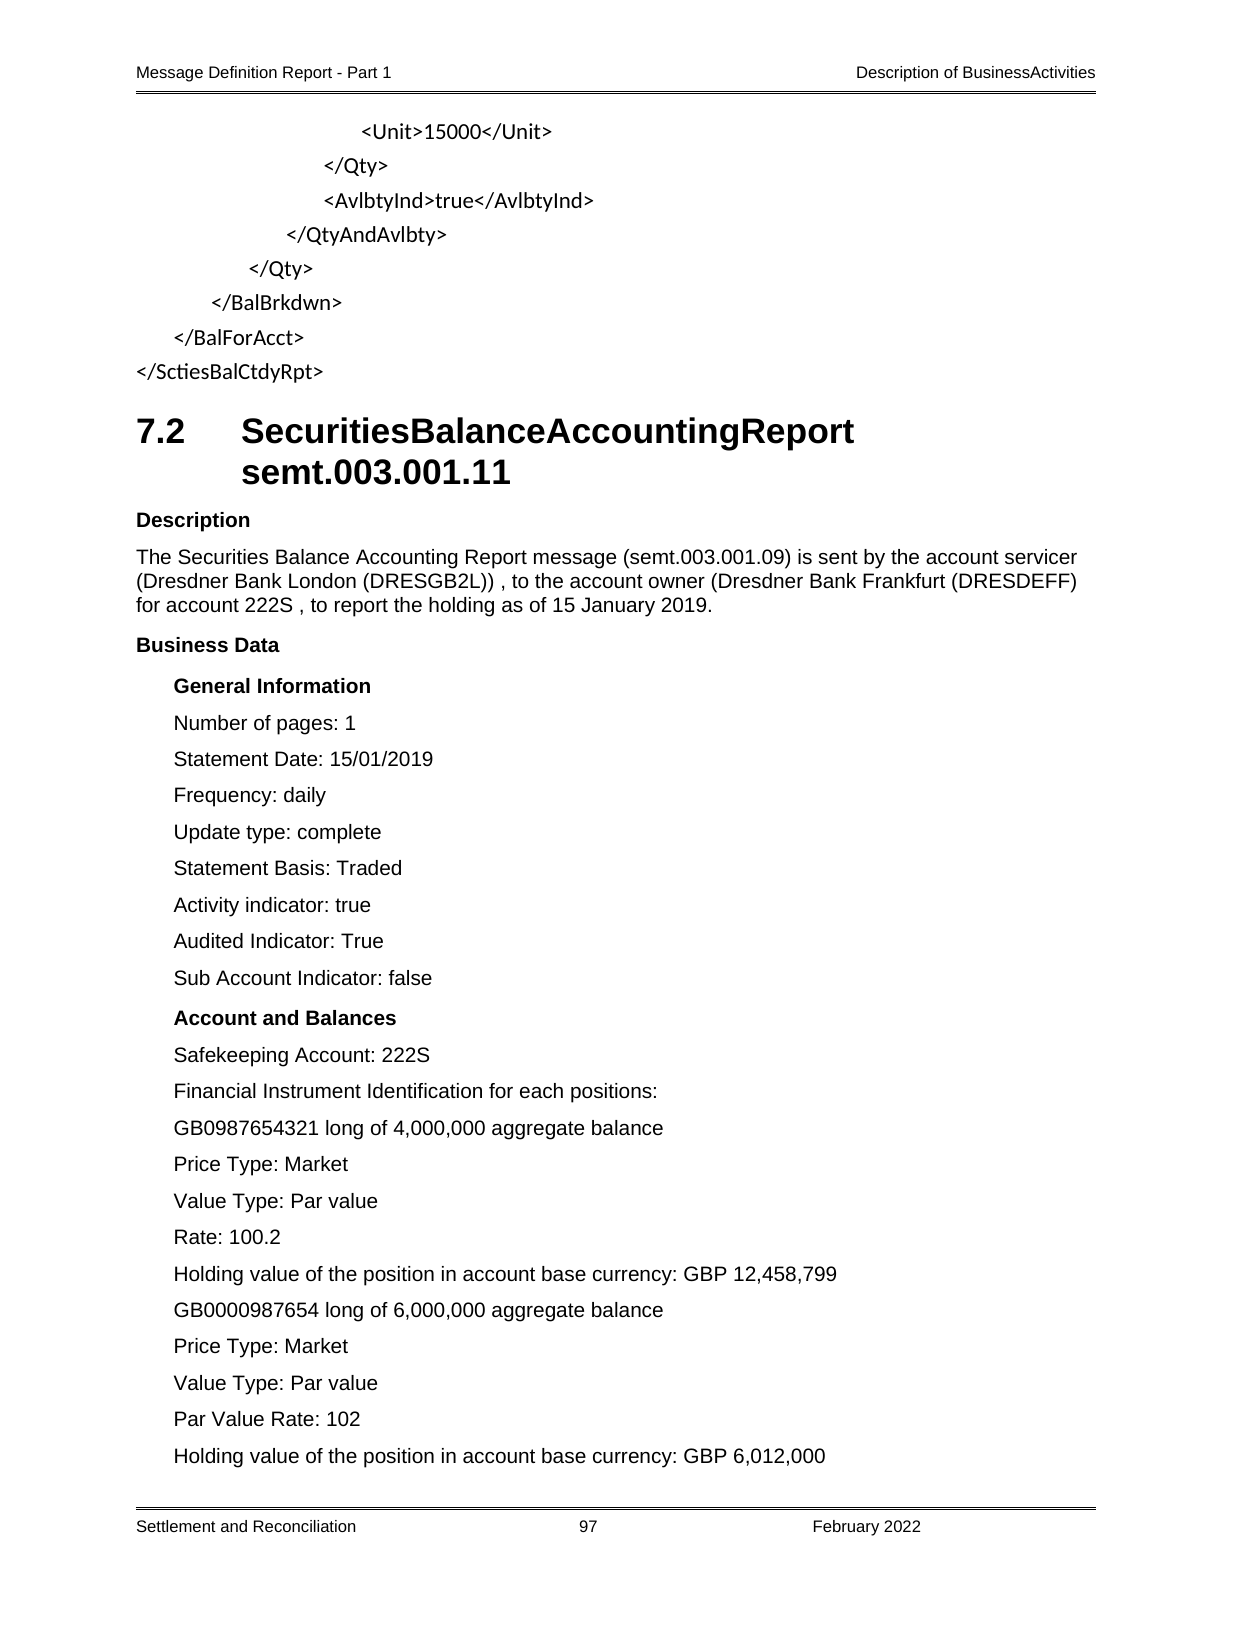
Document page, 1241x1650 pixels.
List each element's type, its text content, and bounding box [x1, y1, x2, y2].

text Price Type: Market [173, 1152, 1104, 1176]
text </QtyAndAvlbty> [136, 220, 1104, 248]
text <Unit>15000</Unit> [136, 117, 1104, 145]
text Statement Date: 15/01/2019 [173, 747, 1104, 771]
text Business Data [136, 633, 1104, 657]
text Value Type: Par value [173, 1188, 1104, 1212]
text Sub Account Indicator: false [173, 966, 1104, 989]
text </BalBrkdwn> [136, 288, 1104, 317]
text Holding value of the position in account base currency: GBP 6,012,000 [173, 1444, 1104, 1468]
subtitle SecuritiesBalanceAccountingReport semt.003.001.11 [136, 410, 1104, 492]
text Update type: complete [173, 820, 1104, 844]
text </Qty> [136, 254, 1104, 282]
text Rate: 100.2 [173, 1225, 1104, 1249]
text Financial Instrument Identification for each positions: [173, 1079, 1104, 1103]
text Price Type: Market [173, 1334, 1104, 1358]
text Safekeeping Account: 222S [173, 1043, 1104, 1067]
text Frequency: daily [173, 783, 1104, 807]
text Activity indicator: true [173, 893, 1104, 917]
text GB0987654321 long of 4,000,000 aggregate balance [173, 1116, 1104, 1139]
text </BalForAcct> [136, 323, 1104, 351]
text <AvlbtyInd>true</AvlbtyInd> [136, 186, 1104, 214]
text The Securities Balance Accounting Report message (semt.003.001.09) is sent by the account servicer (Dresdner Bank London (DRESGB2L)) , to the account owner (Dresdner Bank Frankfurt (DRESDEFF) for account 222S , to report the holding as of 15 January 2019. [136, 545, 1104, 617]
text Account and Balances [173, 1006, 1104, 1030]
text General Information [173, 674, 1104, 698]
text Number of pages: 1 [173, 710, 1104, 734]
text Statement Basis: Traded [173, 856, 1104, 880]
text Audited Indicator: True [173, 929, 1104, 953]
text Holding value of the position in account base currency: GBP 12,458,799 [173, 1261, 1104, 1285]
text Value Type: Par value [173, 1371, 1104, 1395]
text GB0000987654 long of 6,000,000 aggregate balance [173, 1298, 1104, 1322]
text Par Value Rate: 102 [173, 1407, 1104, 1431]
text </SctiesBalCtdyRpt> [136, 357, 1104, 385]
text Description [136, 508, 1104, 532]
text </Qty> [136, 151, 1104, 179]
